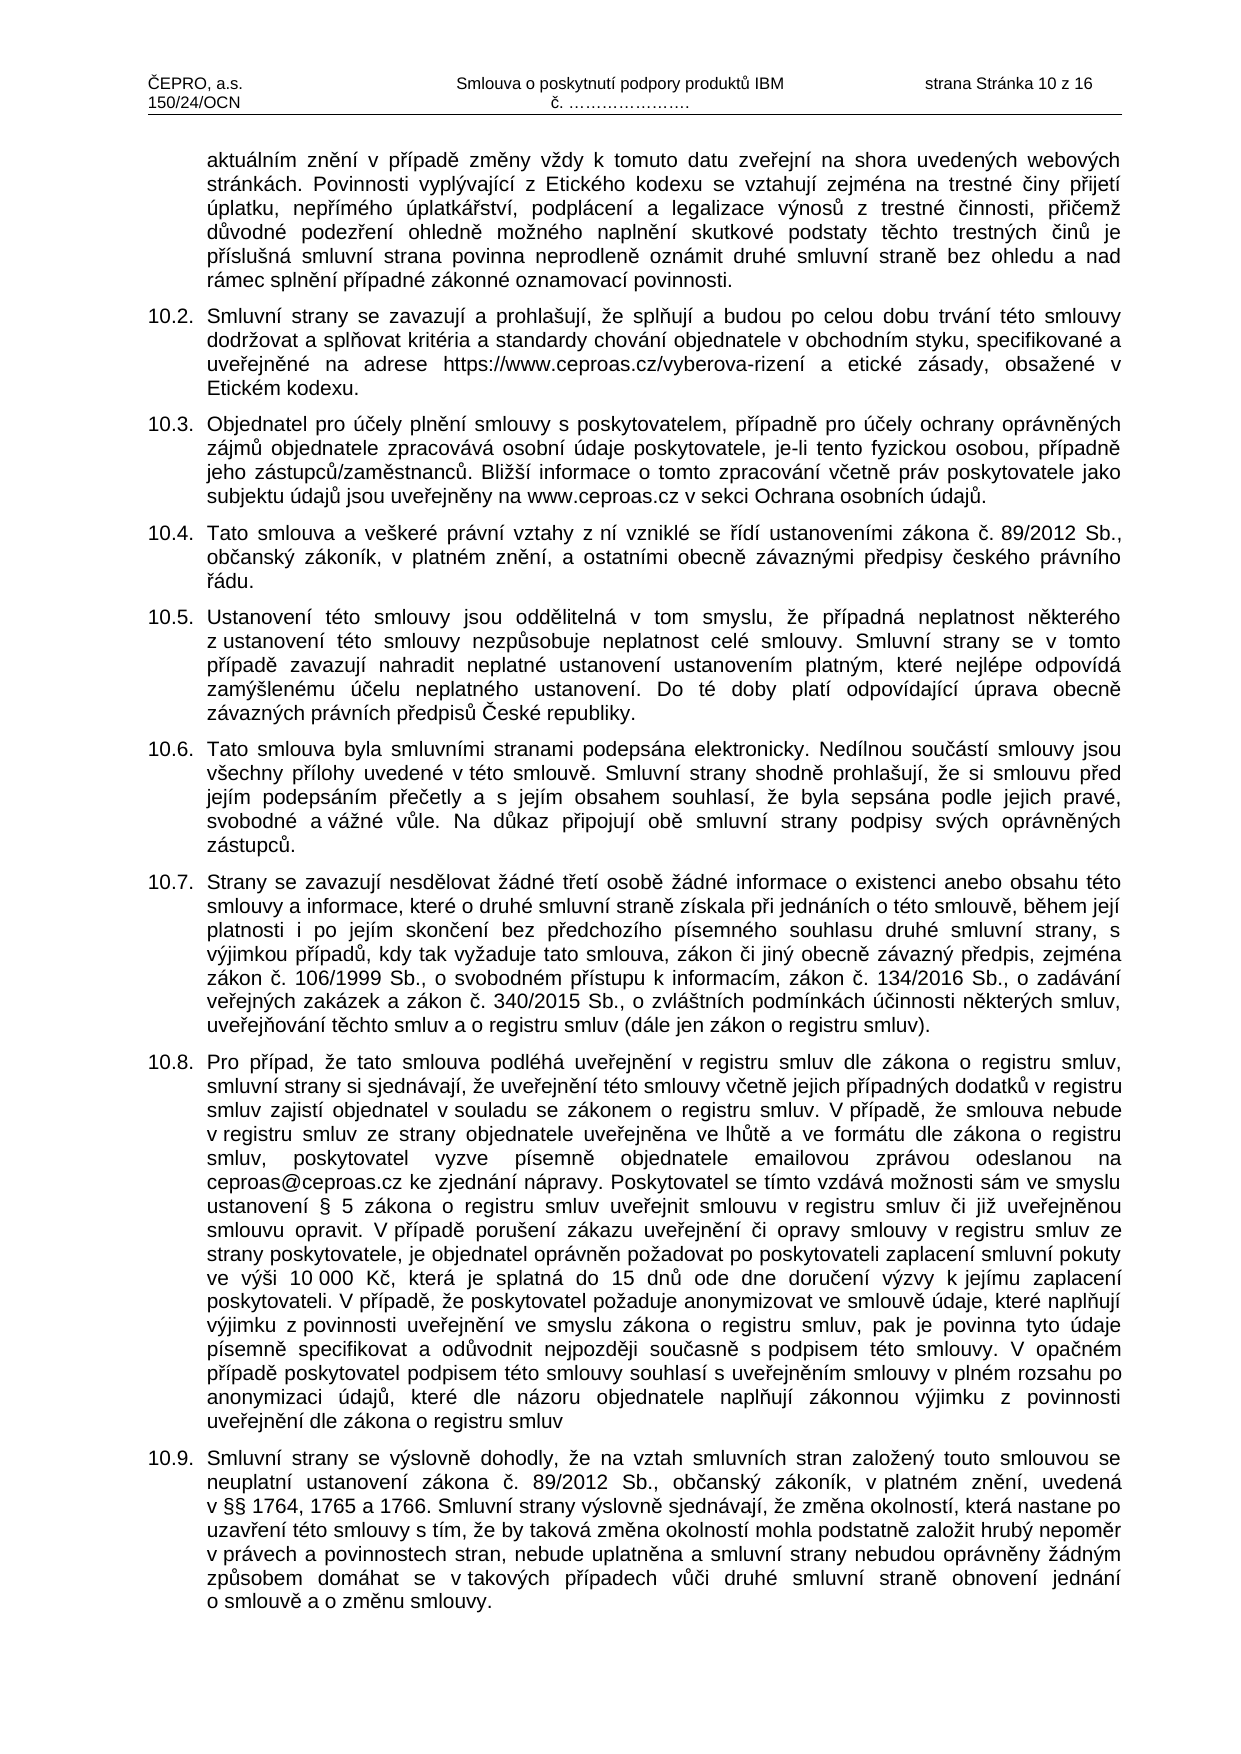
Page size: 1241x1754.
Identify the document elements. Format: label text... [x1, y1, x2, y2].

list Ustanovení této smlouvy jsou oddělitelná v tom smyslu, že případná neplatnost některého z ustanovení této smlouvy nezpůsobuje neplatnost celé smlouvy. Smluvní strany se v tomto případě zavazují nahradit neplatné ustanovení ustanovením platným, které nejlépe odpovídá zamýšlenému účelu neplatného ustanovení. Do té doby platí odpovídající úprava obecně závazných právních předpisů České republiky. [148, 605, 1122, 725]
list Smluvní strany se výslovně dohodly, že na vztah smluvních stran založený touto smlouvou se neuplatní ustanovení zákona č. 89/2012 Sb., občanský zákoník, v platném znění, uvedená v §§ 1764, 1765 a 1766. Smluvní strany výslovně sjednávají, že změna okolností, která nastane po uzavření této smlouvy s tím, že by taková změna okolností mohla podstatně založit hrubý nepoměr v právech a povinnostech stran, nebude uplatněna a smluvní strany nebudou oprávněny žádným způsobem domáhat se v takových případech vůči druhé smluvní straně obnovení jednání o smlouvě a o změnu smlouvy. [148, 1446, 1122, 1613]
list Smluvní strany se zavazují a prohlašují, že splňují a budou po celou dobu trvání této smlouvy dodržovat a splňovat kritéria a standardy chování objednatele v obchodním styku, specifikované a uveřejněné na adrese https://www.ceproas.cz/vyberova-rizení a etické zásady, obsažené v Etickém kodexu. [148, 304, 1122, 400]
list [148, 148, 1122, 291]
list Objednatel pro účely plnění smlouvy s poskytovatelem, případně pro účely ochrany oprávněných zájmů objednatele zpracovává osobní údaje poskytovatele, je-li tento fyzickou osobou, případně jeho zástupců/zaměstnanců. Bližší informace o tomto zpracování včetně práv poskytovatele jako subjektu údajů jsou uveřejněny na www.ceproas.cz v sekci Ochrana osobních údajů. [148, 412, 1122, 508]
list Strany se zavazují nesdělovat žádné třetí osobě žádné informace o existenci anebo obsahu této smlouvy a informace, které o druhé smluvní straně získala při jednáních o této smlouvě, během její platnosti i po jejím skončení bez předchozího písemného souhlasu druhé smluvní strany, s výjimkou případů, kdy tak vyžaduje tato smlouva, zákon či jiný obecně závazný předpis, zejména zákon č. 106/1999 Sb., o svobodném přístupu k informacím, zákon č. 134/2016 Sb., o zadávání veřejných zakázek a zákon č. 340/2015 Sb., o zvláštních podmínkách účinnosti některých smluv, uveřejňování těchto smluv a o registru smluv (dále jen zákon o registru smluv). [148, 869, 1122, 1037]
list Tato smlouva a veškeré právní vztahy z ní vzniklé se řídí ustanoveními zákona č. 89/2012 Sb., občanský zákoník, v platném znění, a ostatními obecně závaznými předpisy českého právního řádu. [148, 521, 1122, 592]
list Pro případ, že tato smlouva podléhá uveřejnění v registru smluv dle zákona o registru smluv, smluvní strany si sjednávají, že uveřejnění této smlouvy včetně jejich případných dodatků v registru smluv zajistí objednatel v souladu se zákonem o registru smluv. V případě, že smlouva nebude v registru smluv ze strany objednatele uveřejněna ve lhůtě a ve formátu dle zákona o registru smluv, poskytovatel vyzve písemně objednatele emailovou zprávou odeslanou na ceproas@ceproas.cz ke zjednání nápravy. Poskytovatel se tímto vzdává možnosti sám ve smyslu ustanovení § 5 zákona o registru smluv uveřejnit smlouvu v registru smluv či již uveřejněnou smlouvu opravit. V případě porušení zákazu uveřejnění či opravy smlouvy v registru smluv ze strany poskytovatele, je objednatel oprávněn požadovat po poskytovateli zaplacení smluvní pokuty ve výši 10 000 Kč, která je splatná do 15 dnů ode dne doručení výzvy k jejímu zaplacení poskytovateli. V případě, že poskytovatel požaduje anonymizovat ve smlouvě údaje, které naplňují výjimku z povinnosti uveřejnění ve smyslu zákona o registru smluv, pak je povinna tyto údaje písemně specifikovat a odůvodnit nejpozději současně s podpisem této smlouvy. V opačném případě poskytovatel podpisem této smlouvy souhlasí s uveřejněním smlouvy v plném rozsahu po anonymizaci údajů, které dle názoru objednatele naplňují zákonnou výjimku z povinnosti uveřejnění dle zákona o registru smluv [148, 1050, 1122, 1433]
list Tato smlouva byla smluvními stranami podepsána elektronicky. Nedílnou součástí smlouvy jsou všechny přílohy uvedené v této smlouvě. Smluvní strany shodně prohlašují, že si smlouvu před jejím podepsáním přečetly a s jejím obsahem souhlasí, že byla sepsána podle jejich pravé, svobodné a vážné vůle. Na důkaz připojují obě smluvní strany podpisy svých oprávněných zástupců. [148, 737, 1122, 857]
